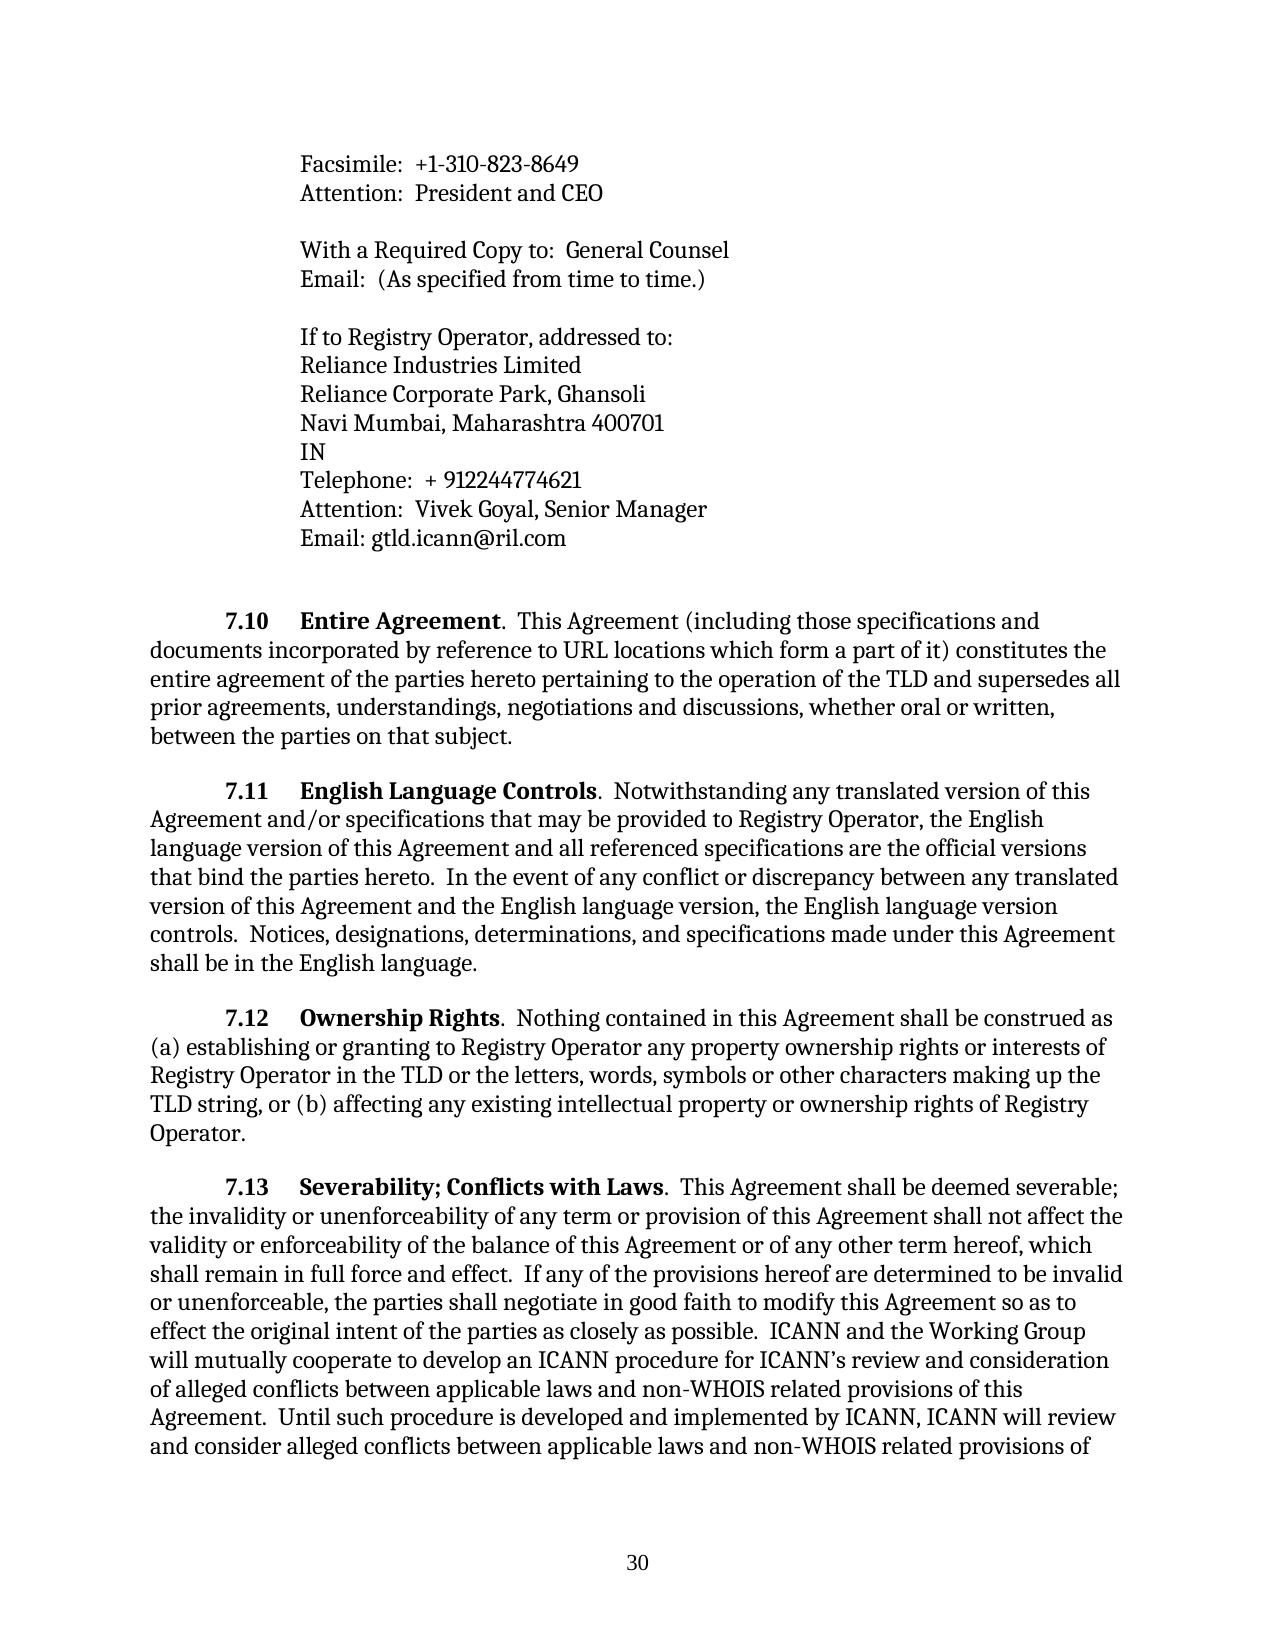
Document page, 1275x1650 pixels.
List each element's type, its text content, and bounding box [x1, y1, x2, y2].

text Ownership Rights. Nothing contained in this Agreement shall be construed as (a) establishing or granting to Registry Operator any property ownership rights or interests of Registry Operator in the TLD or the letters, words, symbols or other characters making up the TLD string, or (b) affecting any existing intellectual property or ownership rights of Registry Operator. [150, 1003, 1125, 1147]
text Telephone: + 912244774621 Attention: Vivek Goyal, Senior Manager [300, 466, 1125, 524]
text Entire Agreement. This Agreement (including those specifications and documents incorporated by reference to URL locations which form a part of it) constitutes the entire agreement of the parties hereto pertaining to the operation of the TLD and supersedes all prior agreements, understandings, negotiations and discussions, whether oral or written, between the parties on that subject. [150, 606, 1125, 751]
text Navi Mumbai, Maharashtra 400701 [300, 409, 1125, 437]
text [300, 150, 1125, 409]
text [150, 1172, 1125, 1461]
text IN [150, 437, 1125, 466]
text English Language Controls. Notwithstanding any translated version of this Agreement and/or specifications that may be provided to Registry Operator, the English language version of this Agreement and all referenced specifications are the official versions that bind the parties hereto. In the event of any conflict or discrepancy between any translated version of this Agreement and the English language version, the English language version controls. Notices, designations, determinations, and specifications made under this Agreement shall be in the English language. [150, 776, 1125, 978]
text Email: gtld.icann@ril.com [300, 524, 1125, 552]
